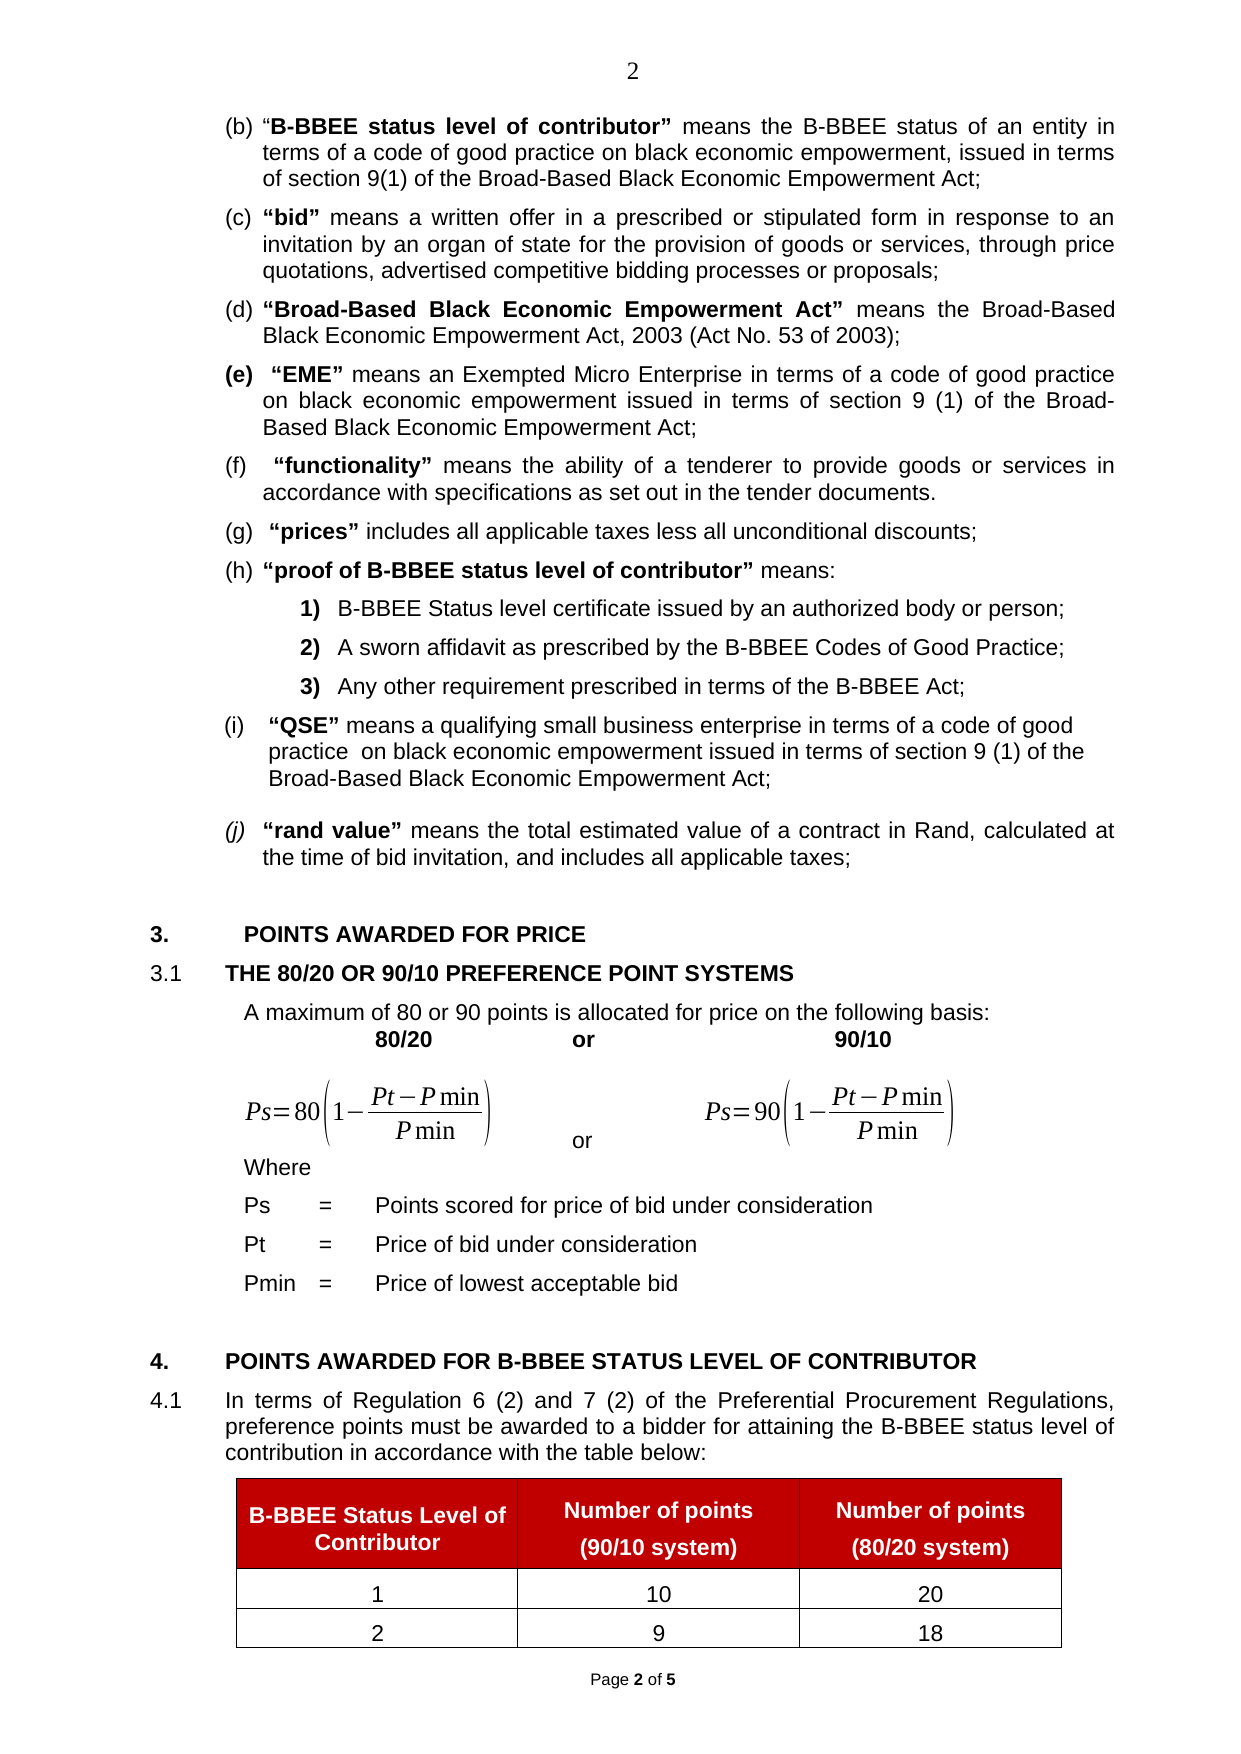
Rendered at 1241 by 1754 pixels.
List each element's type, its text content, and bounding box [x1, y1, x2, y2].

list “functionality” means the ability of a tenderer to provide goods or services in accordance with specifications as set out in the tender documents. [225, 452, 1116, 505]
table_cell 1 [237, 1569, 517, 1607]
list Any other requirement prescribed in terms of the B-BBEE Act; [300, 673, 1116, 699]
list “B-BBEE status level of contributor” means the B-BBEE status of an entity in terms of a code of good practice on black economic empowerment, issued in terms of section 9(1) of the Broad-Based Black Economic Empowerment Act; [225, 113, 1116, 192]
list “QSE” means a qualifying small business enterprise in terms of a code of good practice on black economic empowerment issued in terms of section 9 (1) of the Broad-Based Black Economic Empowerment Act; [224, 712, 1116, 791]
table_cell 20 [800, 1569, 1061, 1607]
list B-BBEE Status level certificate issued by an authorized body or person; [300, 595, 1116, 622]
text or [150, 1078, 1116, 1153]
list “Broad-Based Black Economic Empowerment Act” means the Broad-Based Black Economic Empowerment Act, 2003 (Act No. 53 of 2003); [225, 296, 1116, 348]
list “EME” means an Exempted Micro Enterprise in terms of a code of good practice on black economic empowerment issued in terms of section 9 (1) of the Broad-Based Black Economic Empowerment Act; [225, 361, 1116, 440]
text Pmin = Price of lowest acceptable bid [150, 1270, 1116, 1296]
table_header Number of points (80/20 system) [800, 1479, 1061, 1568]
text Ps = Points scored for price of bid under consideration [150, 1192, 1116, 1219]
list A sworn affidavit as prescribed by the B-BBEE Codes of Good Practice; [300, 634, 1116, 661]
list POINTS AWARDED FOR PRICE [150, 921, 1116, 948]
list POINTS AWARDED FOR B-BBEE STATUS LEVEL OF CONTRIBUTOR [150, 1348, 1116, 1374]
list In terms of Regulation 6 (2) and 7 (2) of the Preferential Procurement Regulations, preference points must be awarded to a bidder for attaining the B-BBEE status level of contribution in accordance with the table below: [150, 1387, 1116, 1466]
text A maximum of 80 or 90 points is allocated for price on the following basis: [150, 999, 1116, 1026]
list “rand value” means the total estimated value of a contract in Rand, calculated at the time of bid invitation, and includes all applicable taxes; [225, 817, 1116, 870]
table_cell 18 [800, 1609, 1061, 1647]
table_header B-BBEE Status Level of Contributor [237, 1479, 517, 1568]
table_cell 9 [518, 1609, 799, 1647]
text Pt = Price of bid under consideration [150, 1231, 1116, 1257]
list “proof of B-BBEE status level of contributor” means: [225, 557, 1116, 583]
text Where [150, 1153, 1116, 1180]
list “prices” includes all applicable taxes less all unconditional discounts; [225, 518, 1116, 544]
table_cell 2 [237, 1609, 517, 1647]
list “bid” means a written offer in a prescribed or stipulated form in response to an invitation by an organ of state for the provision of goods or services, through price quotations, advertised competitive bidding processes or proposals; [225, 204, 1116, 283]
table_header Number of points (90/10 system) [518, 1479, 799, 1568]
text 80/20 or 90/10 [150, 1026, 1116, 1052]
table_cell 10 [518, 1569, 799, 1607]
list THE 80/20 OR 90/10 PREFERENCE POINT SYSTEMS [150, 960, 1116, 987]
